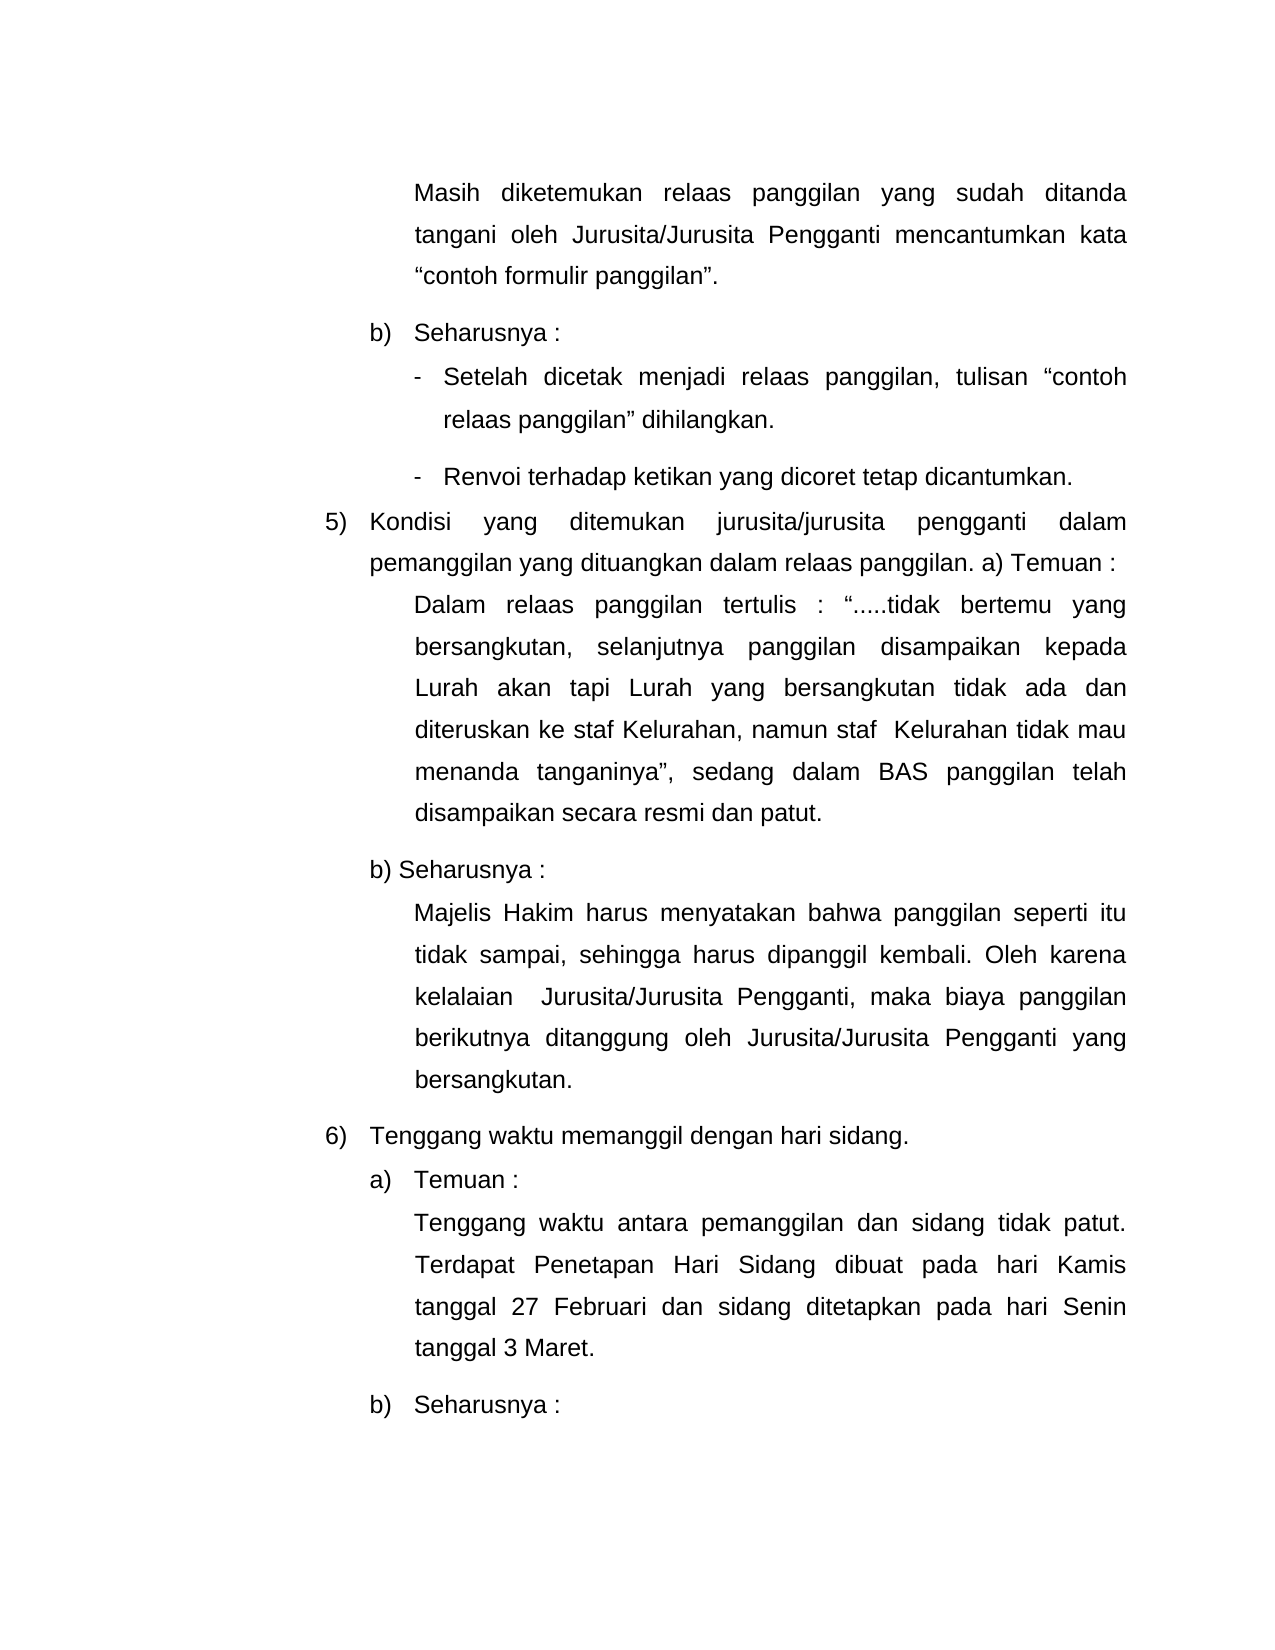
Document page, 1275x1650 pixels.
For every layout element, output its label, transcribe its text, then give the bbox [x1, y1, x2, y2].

list Kondisi yang ditemukan jurusita/jurusita pengganti dalam pemanggilan yang dituangkan dalam relaas panggilan. a) Temuan : [325, 506, 1128, 577]
list Seharusnya : [369, 1390, 1128, 1418]
list Tenggang waktu memanggil dengan hari sidang. [325, 1121, 1128, 1150]
list Renvoi terhadap ketikan yang dicoret tetap dicantumkan. [413, 461, 1128, 492]
text b) Seharusnya : [369, 854, 1128, 883]
list Setelah dicetak menjadi relaas panggilan, tulisan “contoh relaas panggilan” dihilangkan. [413, 361, 1128, 433]
text Majelis Hakim harus menyatakan bahwa panggilan seperti itu tidak sampai, sehingga harus dipanggil kembali. Oleh karena kelalaian Jurusita/Jurusita Pengganti, maka biaya panggilan berikutnya ditanggung oleh Jurusita/Jurusita Pengganti yang bersangkutan. [413, 898, 1128, 1093]
list Seharusnya : [369, 318, 1128, 346]
text Masih diketemukan relaas panggilan yang sudah ditanda tangani oleh Jurusita/Jurusita Pengganti mencantumkan kata “contoh formulir panggilan”. [413, 178, 1128, 290]
list Temuan : [369, 1165, 1128, 1193]
text Dalam relaas panggilan tertulis : “.....tidak bertemu yang bersangkutan, selanjutnya panggilan disampaikan kepada Lurah akan tapi Lurah yang bersangkutan tidak ada dan diteruskan ke staf Kelurahan, namun staf Kelurahan tidak mau menanda tanganinya”, sedang dalam BAS panggilan telah disampaikan secara resmi dan patut. [413, 590, 1128, 827]
text Tenggang waktu antara pemanggilan dan sidang tidak patut. Terdapat Penetapan Hari Sidang dibuat pada hari Kamis tanggal 27 Februari dan sidang ditetapkan pada hari Senin tanggal 3 Maret. [413, 1208, 1128, 1362]
